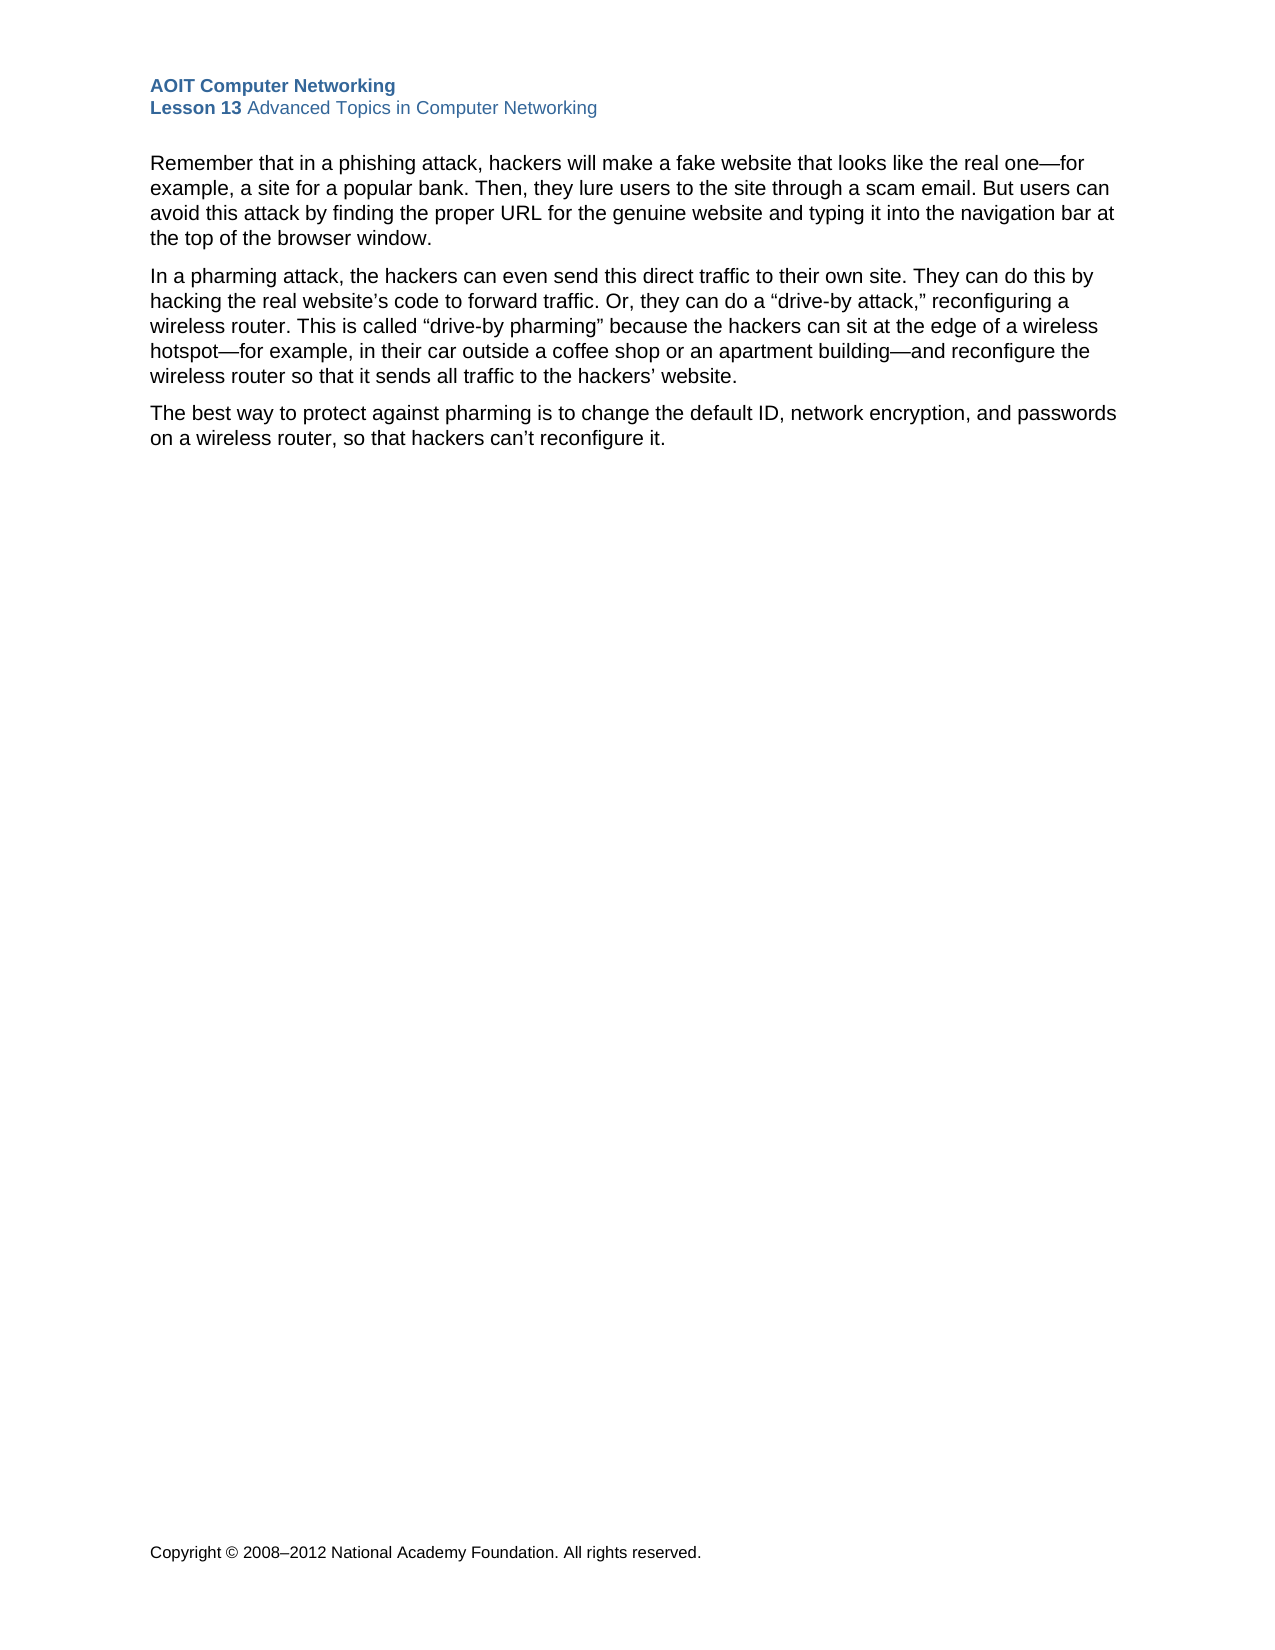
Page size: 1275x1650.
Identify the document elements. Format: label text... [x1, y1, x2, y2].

text Remember that in a phishing attack, hackers will make a fake website that looks like the real one—for example, a site for a popular bank. Then, they lure users to the site through a scam email. But users can avoid this attack by finding the proper URL for the genuine website and typing it into the navigation bar at the top of the browser window. [150, 150, 1125, 250]
text The best way to protect against pharming is to change the default ID, network encryption, and passwords on a wireless router, so that hackers can’t reconfigure it. [150, 400, 1125, 450]
text In a pharming attack, the hackers can even send this direct traffic to their own site. They can do this by hacking the real website’s code to forward traffic. Or, they can do a “drive-by attack,” reconfiguring a wireless router. This is called “drive-by pharming” because the hackers can sit at the edge of a wireless hotspot—for example, in their car outside a coffee shop or an apartment building—and reconfigure the wireless router so that it sends all traffic to the hackers’ website. [150, 262, 1125, 387]
